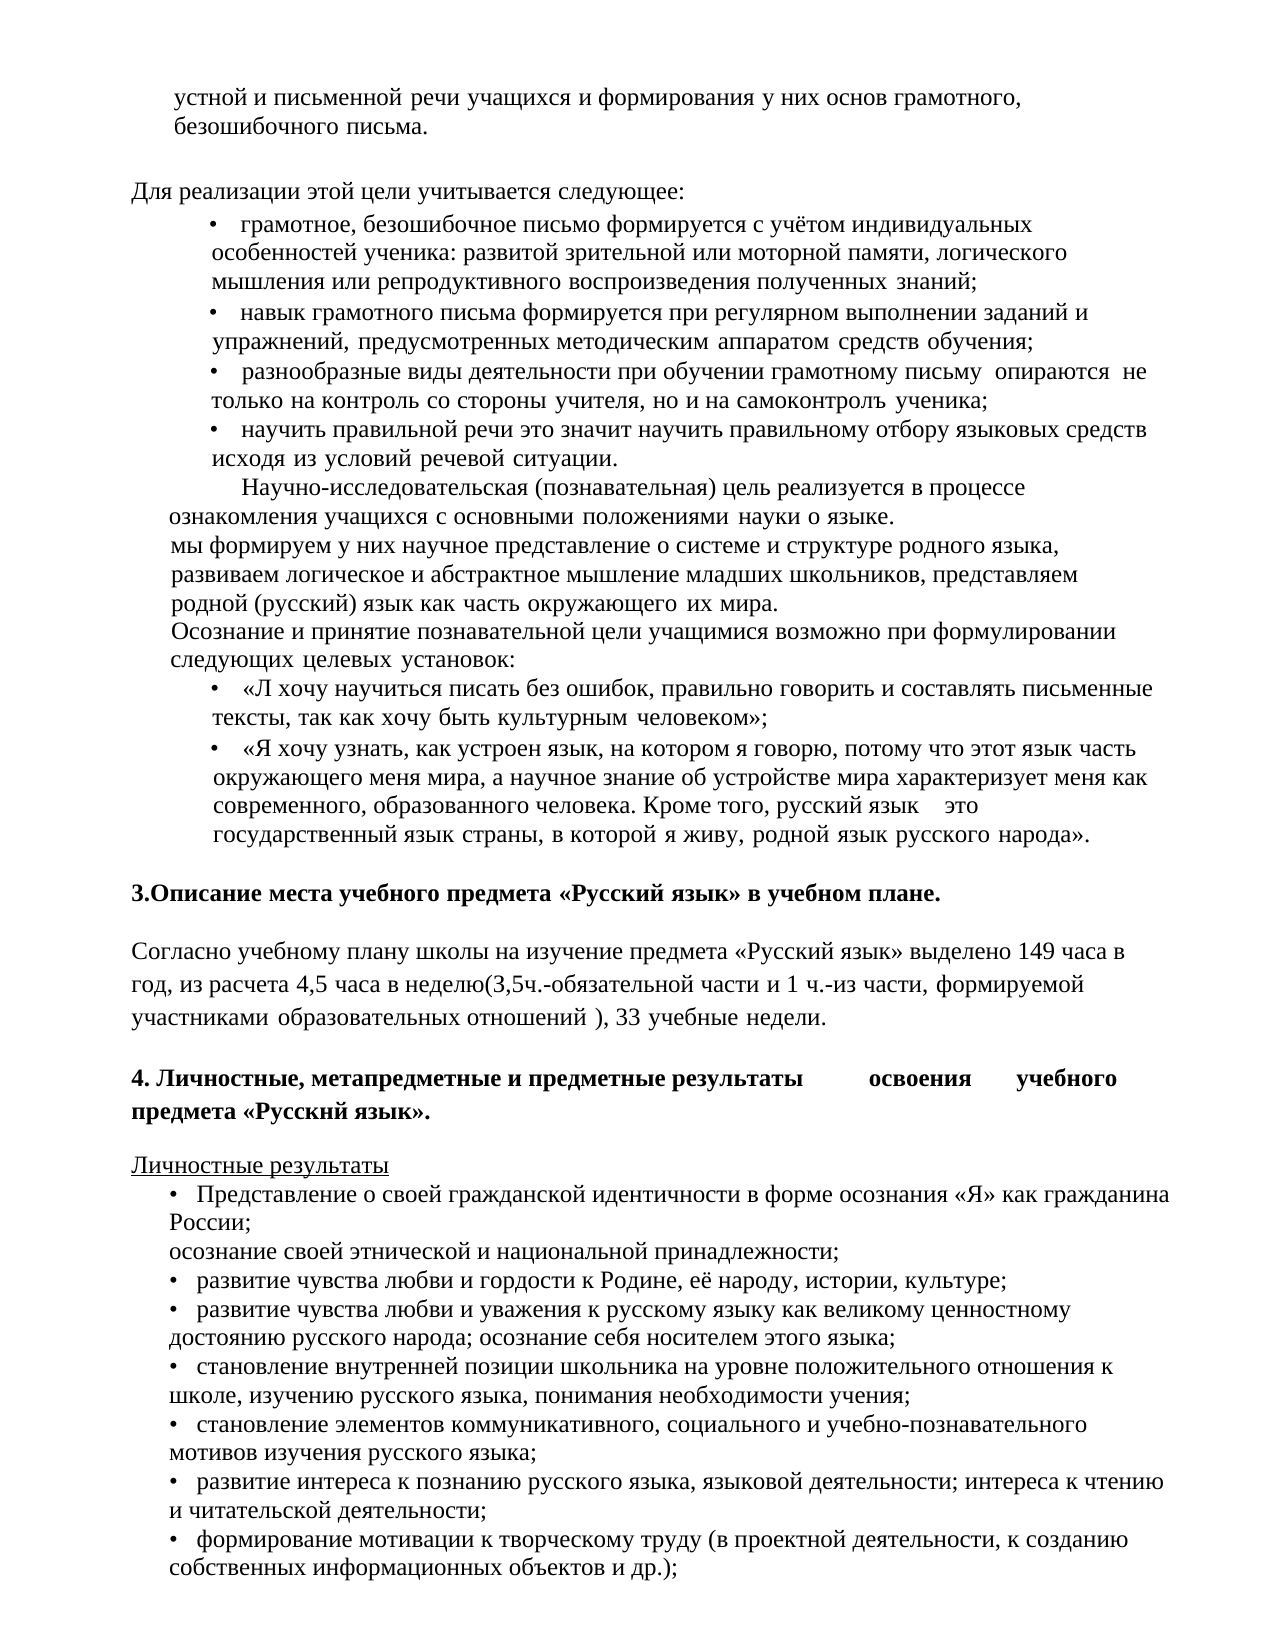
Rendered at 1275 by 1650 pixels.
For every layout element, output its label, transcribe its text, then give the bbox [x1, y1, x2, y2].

list научить правильной речи это значит научить правильному отбору языковых средств исходя из условий речевой ситуации. [209, 414, 1155, 472]
text Согласно учебному плану школы на изучение предмета «Русский язык» выделено 149 часа в год, из расчета 4,5 часа в неделю(З,5ч.-обязательной части и 1 ч.-из части, формируемой участниками образовательных отношений ), 33 учебные недели. [131, 936, 1154, 1031]
text мы формируем у них научное представление о системе и структуре родного языка, развиваем логическое и абстрактное мышление младших школьников, представляем родной (русский) язык как часть окружающего их мира. [170, 530, 1156, 617]
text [171, 83, 1159, 140]
text Для реализации этой цели учитывается следующее: [131, 176, 1181, 205]
text 4. Личностные, метапредметные и предметные результаты освоения учебного предмета «Русскнй язык». [131, 1063, 1181, 1125]
text • становление элементов коммуникативного, социального и учебно-познавательного мотивов изучения русского языка; [169, 1409, 1181, 1466]
text • становление внутренней позиции школьника на уровне положительного отношения к школе, изучению русского языка, понимания необходимости учения; [169, 1351, 1181, 1409]
list разнообразные виды деятельности при обучении грамотному письму опираются не только на контроль со стороны учителя, но и на самоконтролъ ученика; [209, 356, 1156, 414]
text • развитие чувства любви и уважения к русскому языку как великому ценностному достоянию русского народа; осознание себя носителем этого языка; [169, 1294, 1181, 1351]
text 3.Описание места учебного предмета «Русский язык» в учебном плане. [131, 878, 1181, 907]
list «Л хочу научиться писать без ошибок, правильно говорить и составлять письменные тексты, так как хочу быть культурным человеком»; [210, 674, 1154, 731]
text • развитие чувства любви и гордости к Родине, её народу, истории, культуре; [169, 1265, 1181, 1294]
text Осознание и принятие познавательной цели учащимися возможно при формулировании следующих целевых установок: [170, 617, 1155, 673]
text • Представление о своей гражданской идентичности в форме осознания «Я» как гражданина России; [169, 1179, 1181, 1236]
text Личностные результаты [131, 1150, 1181, 1179]
text • развитие интереса к познанию русского языка, языковой деятельности; интереса к чтению и читательской деятельности; [169, 1466, 1181, 1524]
list «Я хочу узнать, как устроен язык, на котором я говорю, потому что этот язык часть окружающего меня мира, а научное знание об устройстве мира характеризует меня как современного, образованного человека. Кроме того, русский язык это государственный язык страны, в которой я живу, родной язык русского народа». [210, 733, 1157, 848]
text • формирование мотивации к творческому труду (в проектной деятельности, к созданию собственных информационных объектов и др.); [169, 1524, 1181, 1581]
list навык грамотного письма формируется при регулярном выполнении заданий и упражнений, предусмотренных методическим аппаратом средств обучения; [208, 298, 1156, 354]
text Научно-исследовательская (познавательная) цель реализуется в процессе ознакомления учащихся с основными положениями науки о языке. [168, 472, 1155, 530]
text осознание своей этнической и национальной принадлежности; [169, 1236, 1181, 1265]
list грамотное, безошибочное письмо формируется с учётом индивидуальных особенностей ученика: развитой зрительной или моторной памяти, логического мышления или репродуктивного воспроизведения полученных знаний; [208, 209, 1154, 295]
